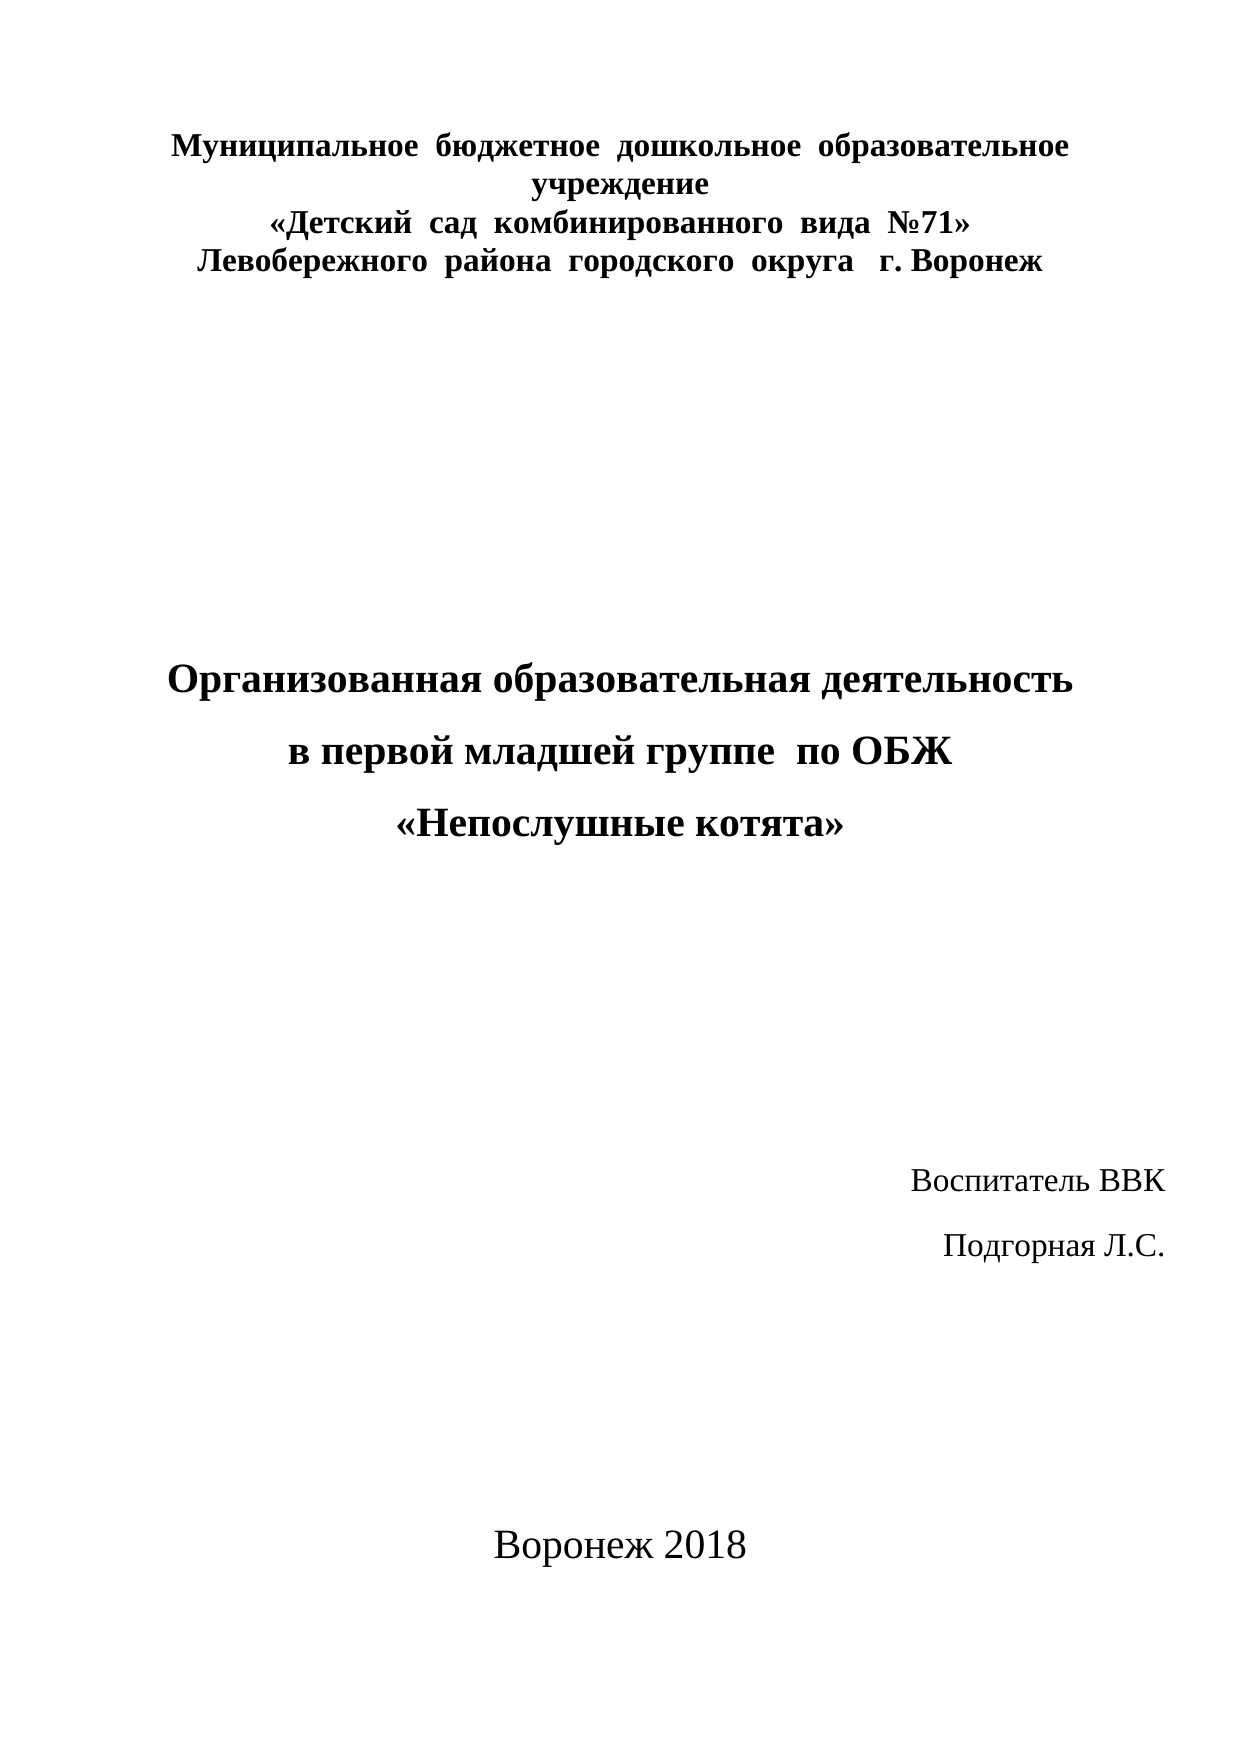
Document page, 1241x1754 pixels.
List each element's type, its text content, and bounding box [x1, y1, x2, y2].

text в первой младшей группе по ОБЖ [75, 726, 1165, 773]
text Воспитатель ВВК [75, 1160, 1165, 1198]
text «Непослушные котята» [75, 797, 1165, 845]
text «Детский сад комбинированного вида №71» [75, 202, 1165, 240]
text Левобережного района городского округа г. Воронеж [75, 240, 1165, 279]
text Муниципальное бюджетное дошкольное образовательное учреждение [75, 125, 1165, 202]
text Воронеж 2018 [75, 1520, 1165, 1568]
text Организованная образовательная деятельность [75, 654, 1165, 702]
text Подгорная Л.С. [75, 1225, 1165, 1263]
